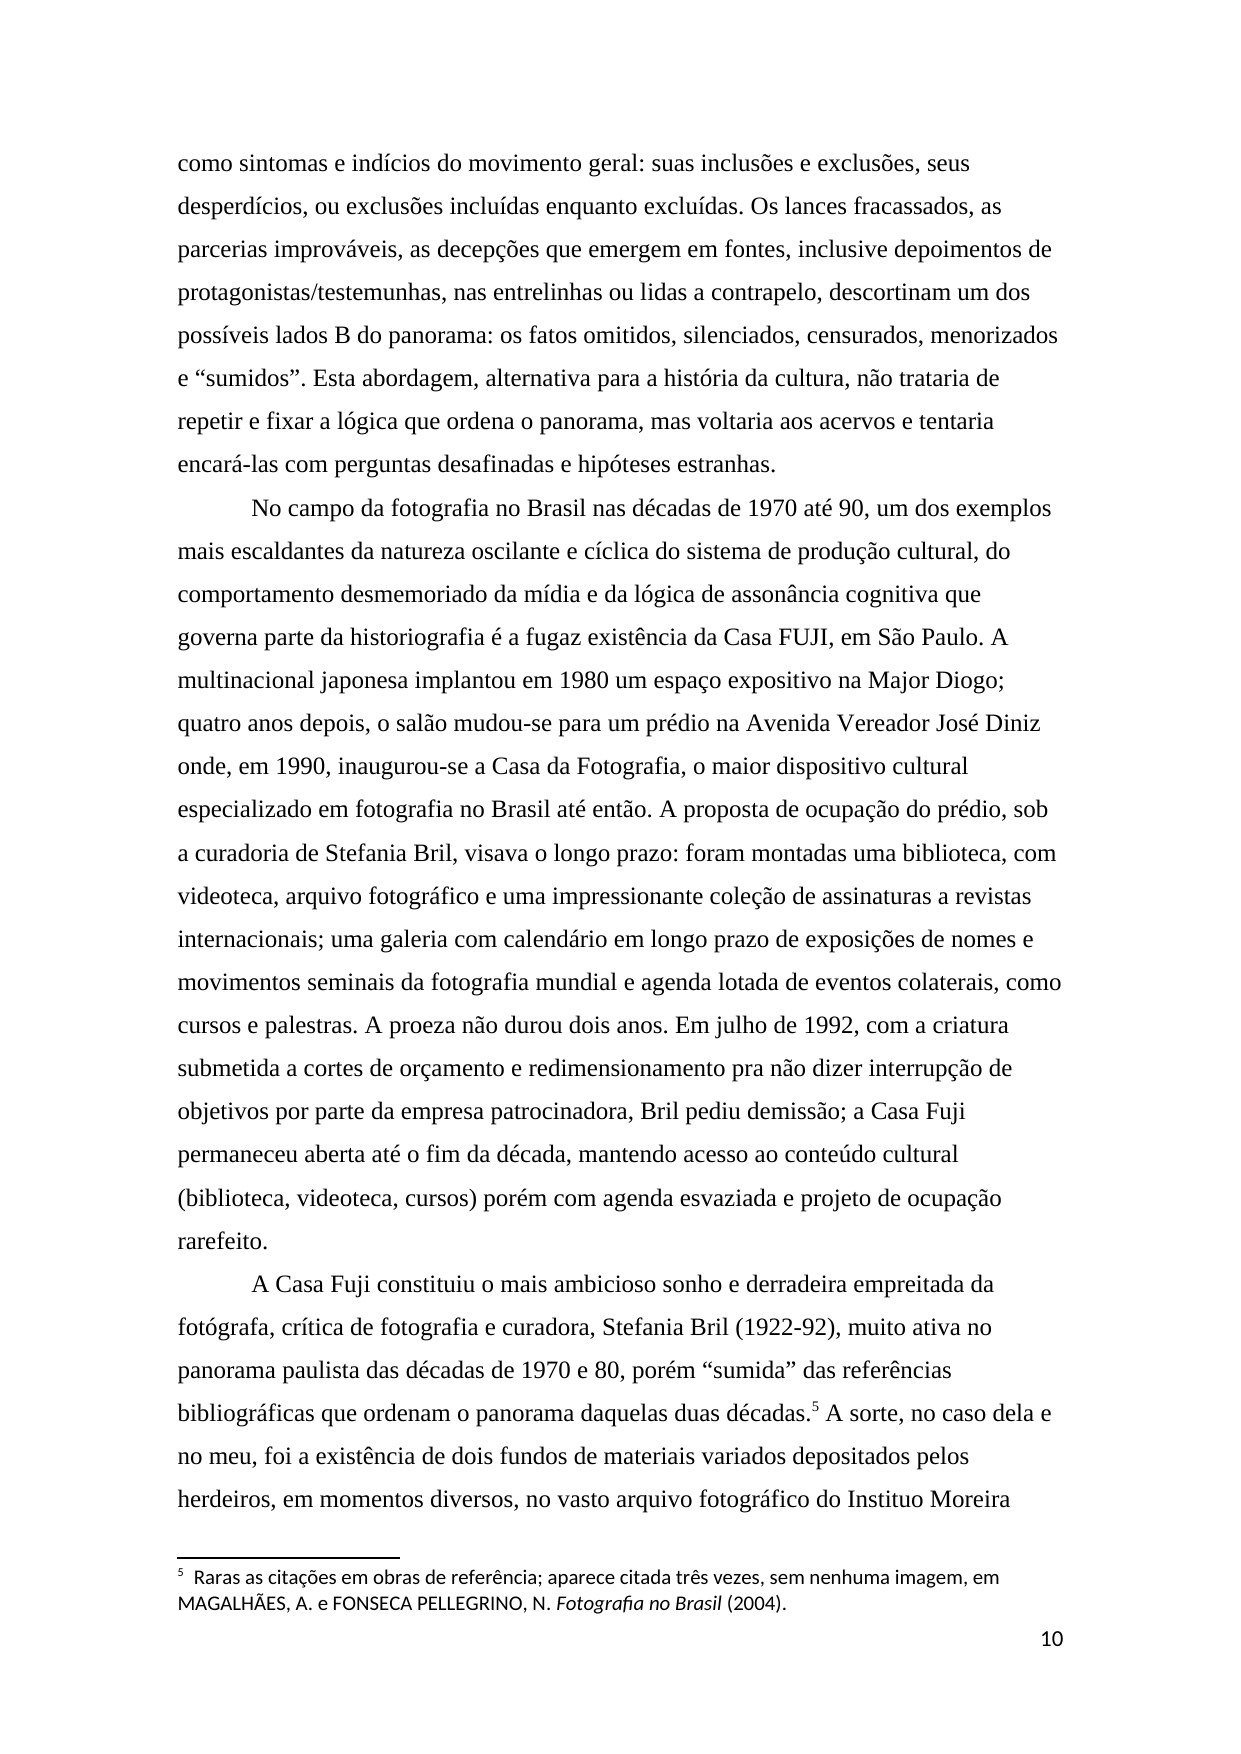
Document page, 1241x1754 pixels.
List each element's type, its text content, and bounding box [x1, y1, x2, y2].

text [177, 148, 1063, 478]
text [177, 1269, 1063, 1513]
text No campo da fotografia no Brasil nas décadas de 1970 até 90, um dos exemplos mais escaldantes da natureza oscilante e cíclica do sistema de produção cultural, do comportamento desmemoriado da mídia e da lógica de assonância cognitiva que governa parte da historiografia é a fugaz existência da Casa FUJI, em São Paulo. A multinacional japonesa implantou em 1980 um espaço expositivo na Major Diogo; quatro anos depois, o salão mudou-se para um prédio na Avenida Vereador José Diniz onde, em 1990, inaugurou-se a Casa da Fotografia, o maior dispositivo cultural especializado em fotografia no Brasil até então. A proposta de ocupação do prédio, sob a curadoria de Stefania Bril, visava o longo prazo: foram montadas uma biblioteca, com videoteca, arquivo fotográfico e uma impressionante coleção de assinaturas a revistas internacionais; uma galeria com calendário em longo prazo de exposições de nomes e movimentos seminais da fotografia mundial e agenda lotada de eventos colaterais, como cursos e palestras. A proeza não durou dois anos. Em julho de 1992, com a criatura submetida a cortes de orçamento e redimensionamento pra não dizer interrupção de objetivos por parte da empresa patrocinadora, Bril pediu demissão; a Casa Fuji permaneceu aberta até o fim da década, mantendo acesso ao conteúdo cultural (biblioteca, videoteca, cursos) porém com agenda esvaziada e projeto de ocupação rarefeito. [177, 493, 1063, 1254]
